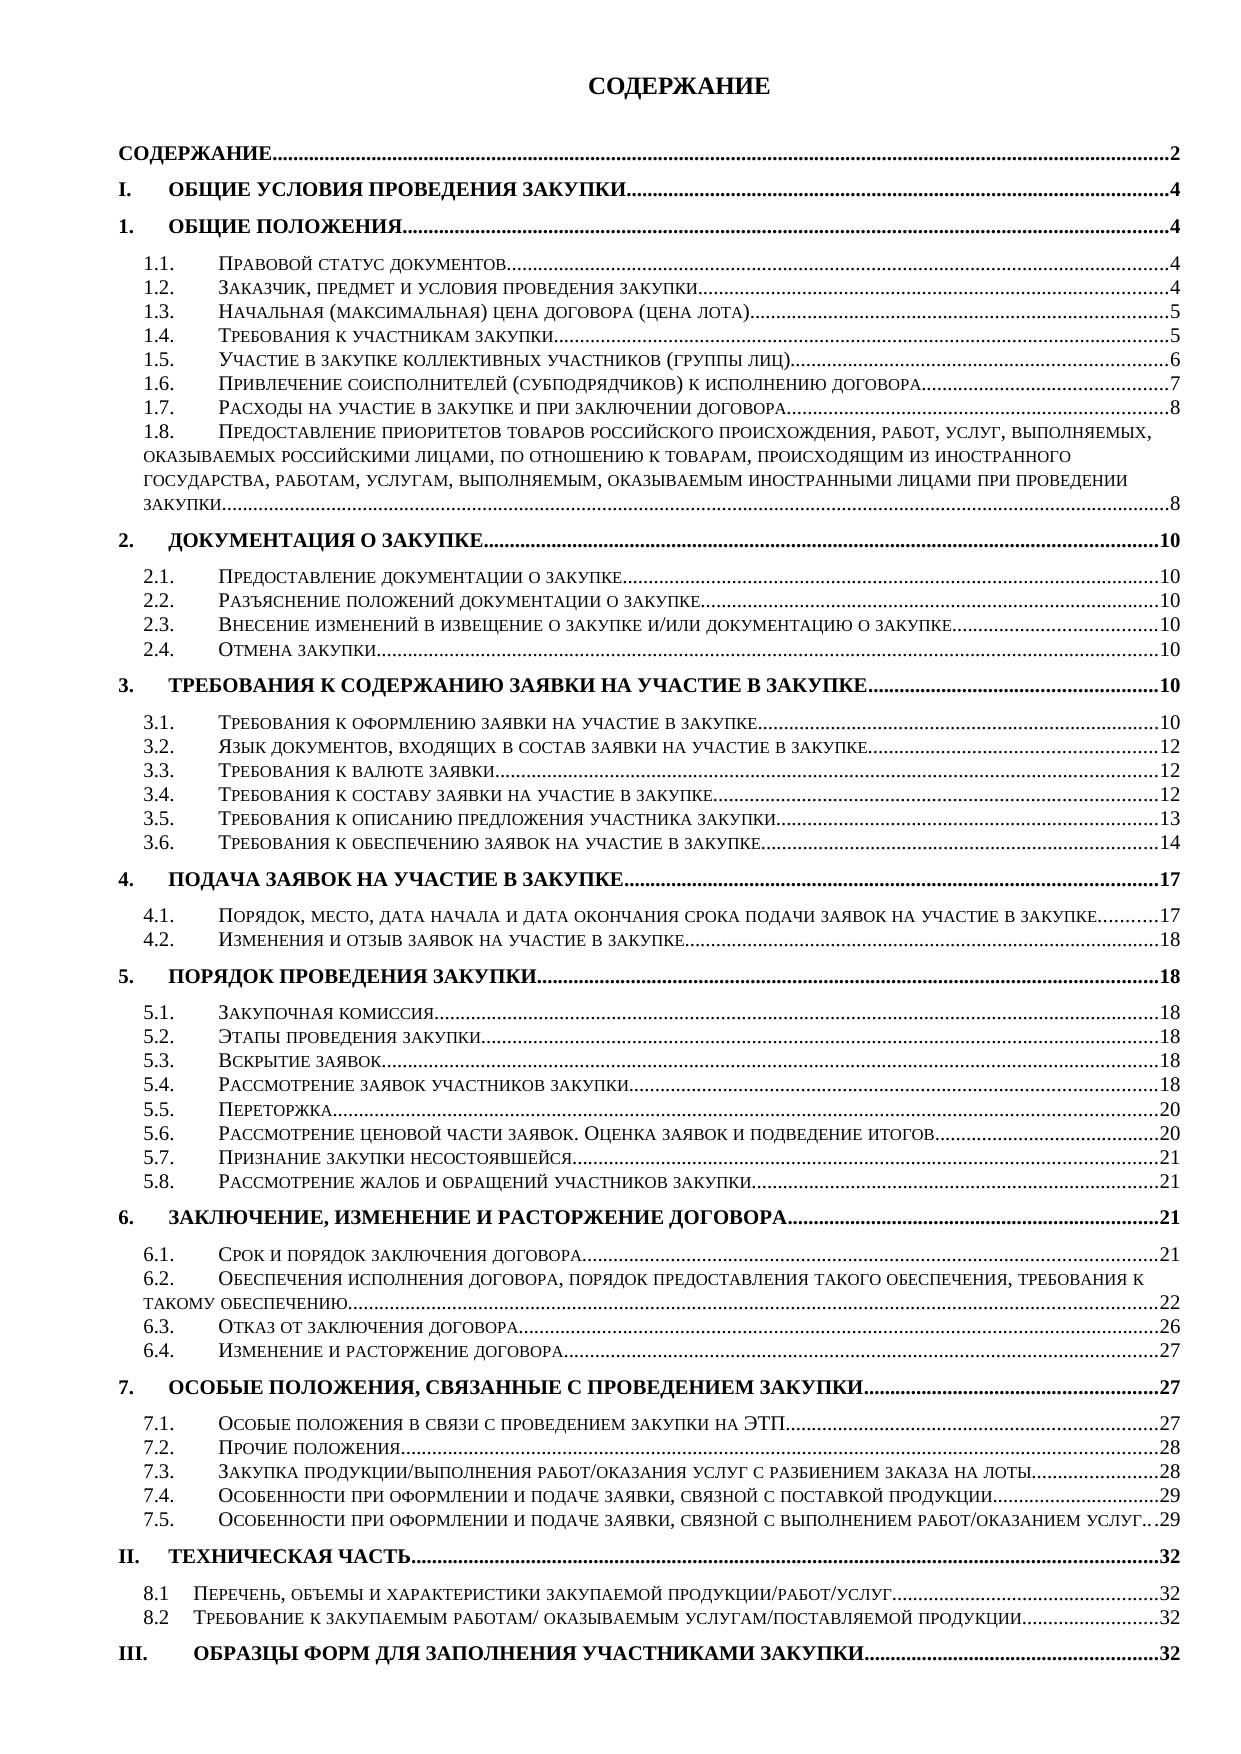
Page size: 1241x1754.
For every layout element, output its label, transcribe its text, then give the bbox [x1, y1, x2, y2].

text 5.7. Признание закупки несостоявшейся 21 [143, 1144, 1181, 1169]
text 1.3. Начальная (максимальная) цена договора (цена лота) 5 [143, 299, 1181, 323]
text 7.5. Особенности при оформлении и подаче заявки, связной с выполнением работ/оказанием услуг. 29 [143, 1507, 1181, 1531]
text 5.5. Переторжка 20 [143, 1096, 1181, 1121]
text 3. ТРЕБОВАНИЯ К СОДЕРЖАНИЮ ЗАЯВКИ НА УЧАСТИЕ В ЗАКУПКЕ 10 [118, 673, 1181, 697]
text 3.1. Требования к оформлению заявки на участие в закупке 10 [143, 709, 1181, 734]
text 5. ПОРЯДОК ПРОВЕДЕНИЯ ЗАКУПКИ 18 [118, 964, 1181, 988]
text 7.2. Прочие положения 28 [143, 1435, 1181, 1459]
text 1. ОБЩИЕ ПОЛОЖЕНИЯ 4 [118, 214, 1181, 238]
text 2.4. Отмена закупки 10 [143, 636, 1181, 661]
text 3.6. Требования к обеспечению заявок на участие в закупке 14 [143, 830, 1181, 854]
text 5.3. Вскрытие заявок 18 [143, 1048, 1181, 1072]
text 1.5. Участие в закупке коллективных участников (группы лиц) 6 [143, 347, 1181, 371]
text I. ОБЩИЕ УСЛОВИЯ ПРОВЕДЕНИЯ закупки 4 [118, 177, 1181, 201]
text 4.2. Изменения и отзыв заявок на участие в закупке 18 [143, 927, 1181, 951]
text 6.2. Обеспечения исполнения договора, порядок предоставления такого обеспечения, требования к такому обеспечению 22 [143, 1266, 1181, 1314]
text 5.1. Закупочная комиссия 18 [143, 1000, 1181, 1024]
text 6.3. Отказ от заключения договора 26 [143, 1314, 1181, 1338]
text 3.4. Требования к составу заявки на участие в закупке 12 [143, 782, 1181, 806]
text II. ТЕХНИЧЕСКАЯ ЧАСТЬ 32 [118, 1544, 1181, 1568]
text 1.2. Заказчик, предмет и условия проведения закупки. 4 [143, 274, 1181, 299]
text 4.1. Порядок, место, дата начала и дата окончания срока подачи заявок на участие в закупке 17 [143, 903, 1181, 927]
text 4. ПОДАЧА ЗАЯВОК НА УЧАСТИЕ В ЗАКУПКЕ 17 [118, 866, 1181, 891]
text 5.2. Этапы проведения закупки 18 [143, 1024, 1181, 1048]
text 1.1. Правовой статус документов 4 [143, 251, 1181, 274]
text 7.4. Особенности при оформлении и подаче заявки, связной с поставкой продукции 29 [143, 1483, 1181, 1507]
text 1.6. Привлечение соисполнителей (субподрядчиков) к исполнению договора 7 [143, 371, 1181, 395]
text 3.2. Язык документов, входящих в состав заявки на участие в закупке 12 [143, 734, 1181, 758]
text III. ОБРАЗЦЫ ФОРМ ДЛЯ ЗАПОЛНЕНИЯ УЧАСТНИКАМИ ЗАКУПКИ 32 [118, 1641, 1181, 1665]
text 6.4. Изменение и расторжение договора 27 [143, 1338, 1181, 1362]
text 2.3. Внесение изменений в извещение о закупке и/или документацию о закупке 10 [143, 612, 1181, 636]
text 5.6. Рассмотрение ценовой части заявок. Оценка заявок и подведение итогов 20 [143, 1121, 1181, 1144]
text СОДЕРЖАНИЕ 2 [118, 141, 1181, 165]
text 3.5. Требования к описанию предложения участника закупки 13 [143, 806, 1181, 830]
subtitle СОДЕРЖАНИЕ [177, 71, 1181, 99]
text 8.2 Требование к закупаемым работам/ оказываемым услугам/поставляемой продукции 32 [143, 1604, 1181, 1629]
text 8.1 Перечень, объемы и характеристики закупаемой продукции/работ/услуг 32 [143, 1581, 1181, 1604]
text 5.8. Рассмотрение жалоб и обращений участников закупки 21 [143, 1169, 1181, 1193]
text 7.1. Особые положения в связи с проведением закупки на ЭТП 27 [143, 1411, 1181, 1435]
text 2. ДОКУМЕНТАЦИЯ О ЗАКУПКЕ 10 [118, 528, 1181, 552]
text 7.3. Закупка продукции/выполнения работ/оказания услуг с разбиением заказа на лоты 28 [143, 1459, 1181, 1483]
text 5.4. Рассмотрение заявок участников закупки 18 [143, 1072, 1181, 1096]
text 2.1. Предоставление документации о закупке 10 [143, 564, 1181, 588]
text 1.4. Требования к участникам закупки 5 [143, 323, 1181, 347]
text 6.1. Срок и порядок заключения договора 21 [143, 1242, 1181, 1266]
text 6. ЗАКЛЮЧЕНИЕ, ИЗМЕНЕНИЕ И РАСТОРЖЕНИЕ ДОГОВОРА 21 [118, 1205, 1181, 1229]
text 7. ОСОБЫЕ ПОЛОЖЕНИЯ, СВЯЗАННЫЕ С ПРОВЕДЕНИЕМ ЗАКУПКИ 27 [118, 1374, 1181, 1399]
text 3.3. Требования к валюте заявки 12 [143, 758, 1181, 782]
text 2.2. Разъяснение положений документации о закупке 10 [143, 588, 1181, 612]
text 1.8. Предоставление приоритетов товаров российского происхождения, работ, услуг, выполняемых, оказываемых российскими лицами, по отношению к товарам, происходящим из иностранного государства, работам, услугам, выполняемым, оказываемым иностранными лицами при проведении закупки 8 [143, 419, 1181, 515]
text 1.7. Расходы на участие в закупке и при заключении договора 8 [143, 395, 1181, 419]
